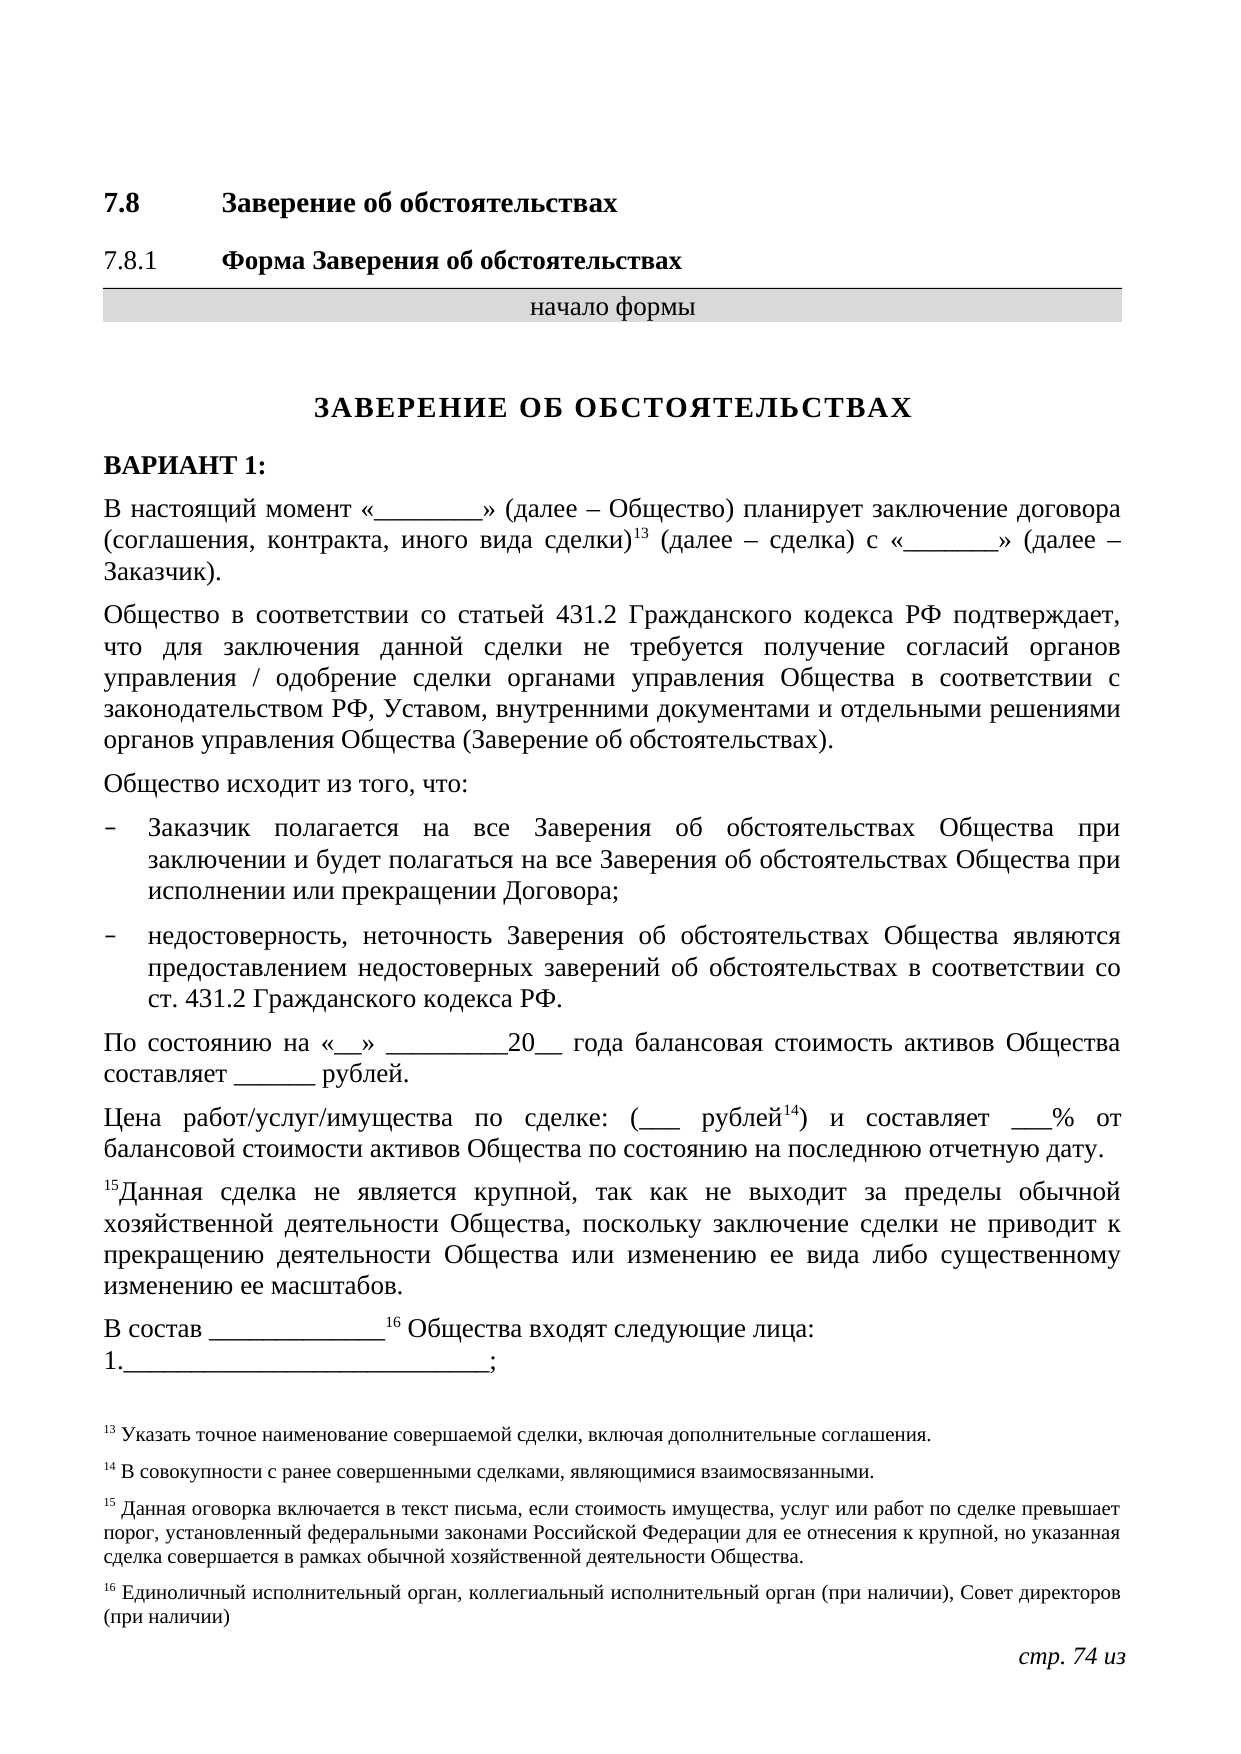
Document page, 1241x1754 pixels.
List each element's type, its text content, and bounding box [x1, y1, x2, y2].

text Цена работ/услуг/имущества по сделке: (___ рублей) и составляет ___% от балансовой стоимости активов Общества по состоянию на последнюю отчетную дату. [103, 1101, 1122, 1163]
text В состав _____________ Общества входят следующие лица: [103, 1313, 1122, 1344]
text В настоящий момент «________» (далее – Общество) планирует заключение договора (соглашения, контракта, иного вида сделки) (далее – сделка) с «_______» (далее – Заказчик). [103, 492, 1122, 586]
text начало формы [103, 289, 1122, 322]
text Общество исходит из того, что: [103, 767, 1122, 798]
text 1.___________________________; [103, 1344, 1122, 1375]
text Общество в соответствии со статьей 431.2 Гражданского кодекса РФ подтверждает, что для заключения данной сделки не требуется получение согласий органов управления / одобрение сделки органами управления Общества в соответствии с законодательством РФ, Уставом, внутренними документами и отдельными решениями органов управления Общества (Заверение об обстоятельствах). [103, 598, 1122, 754]
text По состоянию на «__» _________20__ года балансовая стоимость активов Общества составляет ______ рублей. [103, 1026, 1122, 1088]
text Данная сделка не является крупной, так как не выходит за пределы обычной хозяйственной деятельности Общества, поскольку заключение сделки не приводит к прекращению деятельности Общества или изменению ее вида либо существенному изменению ее масштабов. [103, 1176, 1122, 1300]
list недостоверность, неточность Заверения об обстоятельствах Общества являются предоставлением недостоверных заверений об обстоятельствах в соответствии со ст. 431.2 Гражданского кодекса РФ. [103, 918, 1122, 1013]
text Заверение об обстоятельствах [103, 390, 1122, 424]
subtitle Заверение об обстоятельствах [103, 185, 1122, 219]
list Заказчик полагается на все Заверения об обстоятельствах Общества при заключении и будет полагаться на все Заверения об обстоятельствах Общества при исполнении или прекращении Договора; [103, 810, 1122, 906]
list Форма Заверения об обстоятельствах [103, 244, 1122, 275]
text ВАРИАНТ 1: [103, 449, 1122, 480]
